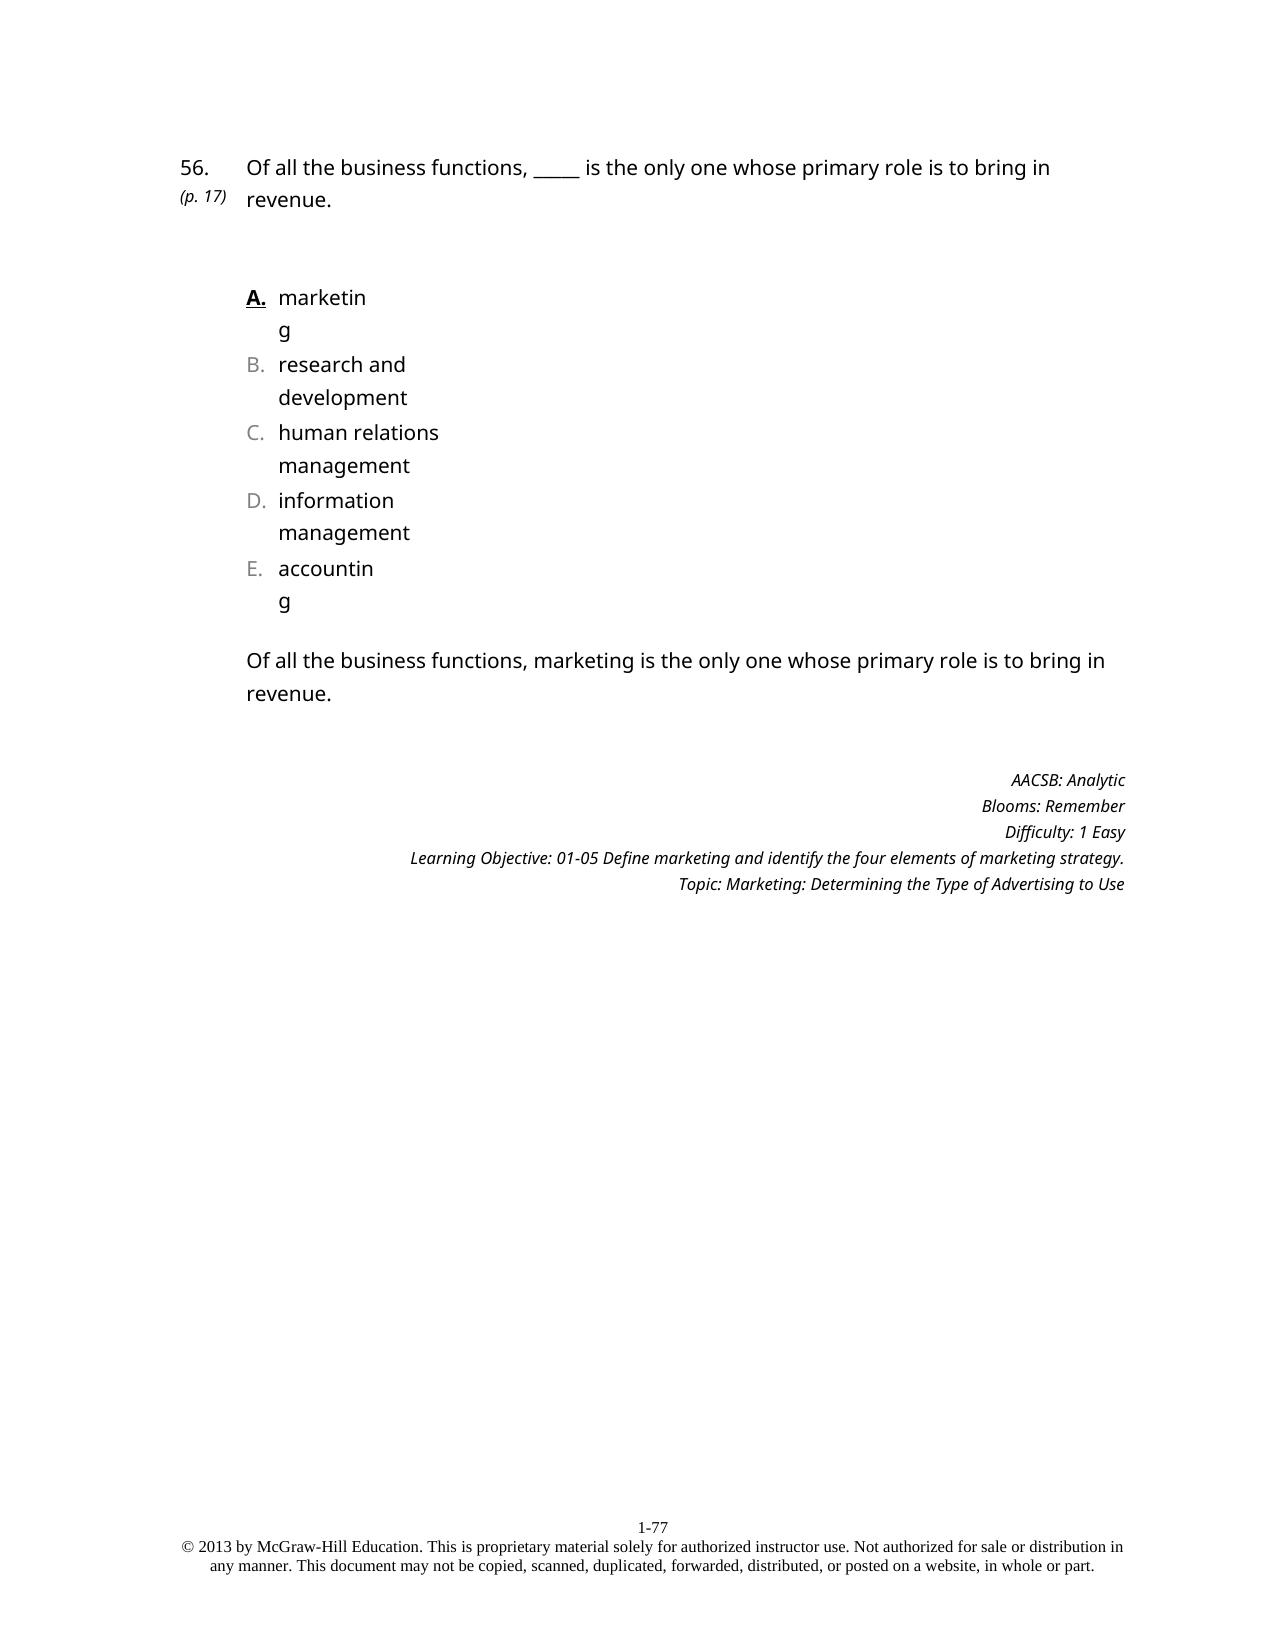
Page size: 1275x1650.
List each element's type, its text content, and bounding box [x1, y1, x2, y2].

table_header 56. (p. 17) [180, 153, 246, 739]
table_header AACSB: Analytic Blooms: Remember Difficulty: 1 Easy Learning Objective: 01-05 Define marketing and identify the four elements of marketing strategy. Topic: Marketing: Determining the Type of Advertising to Use [180, 768, 1125, 931]
table_header Of all the business functions, _____ is the only one whose primary role is to bring in revenue. Of all the business functions, marketing is the only one whose primary role is to bring in revenue. [246, 153, 1125, 739]
